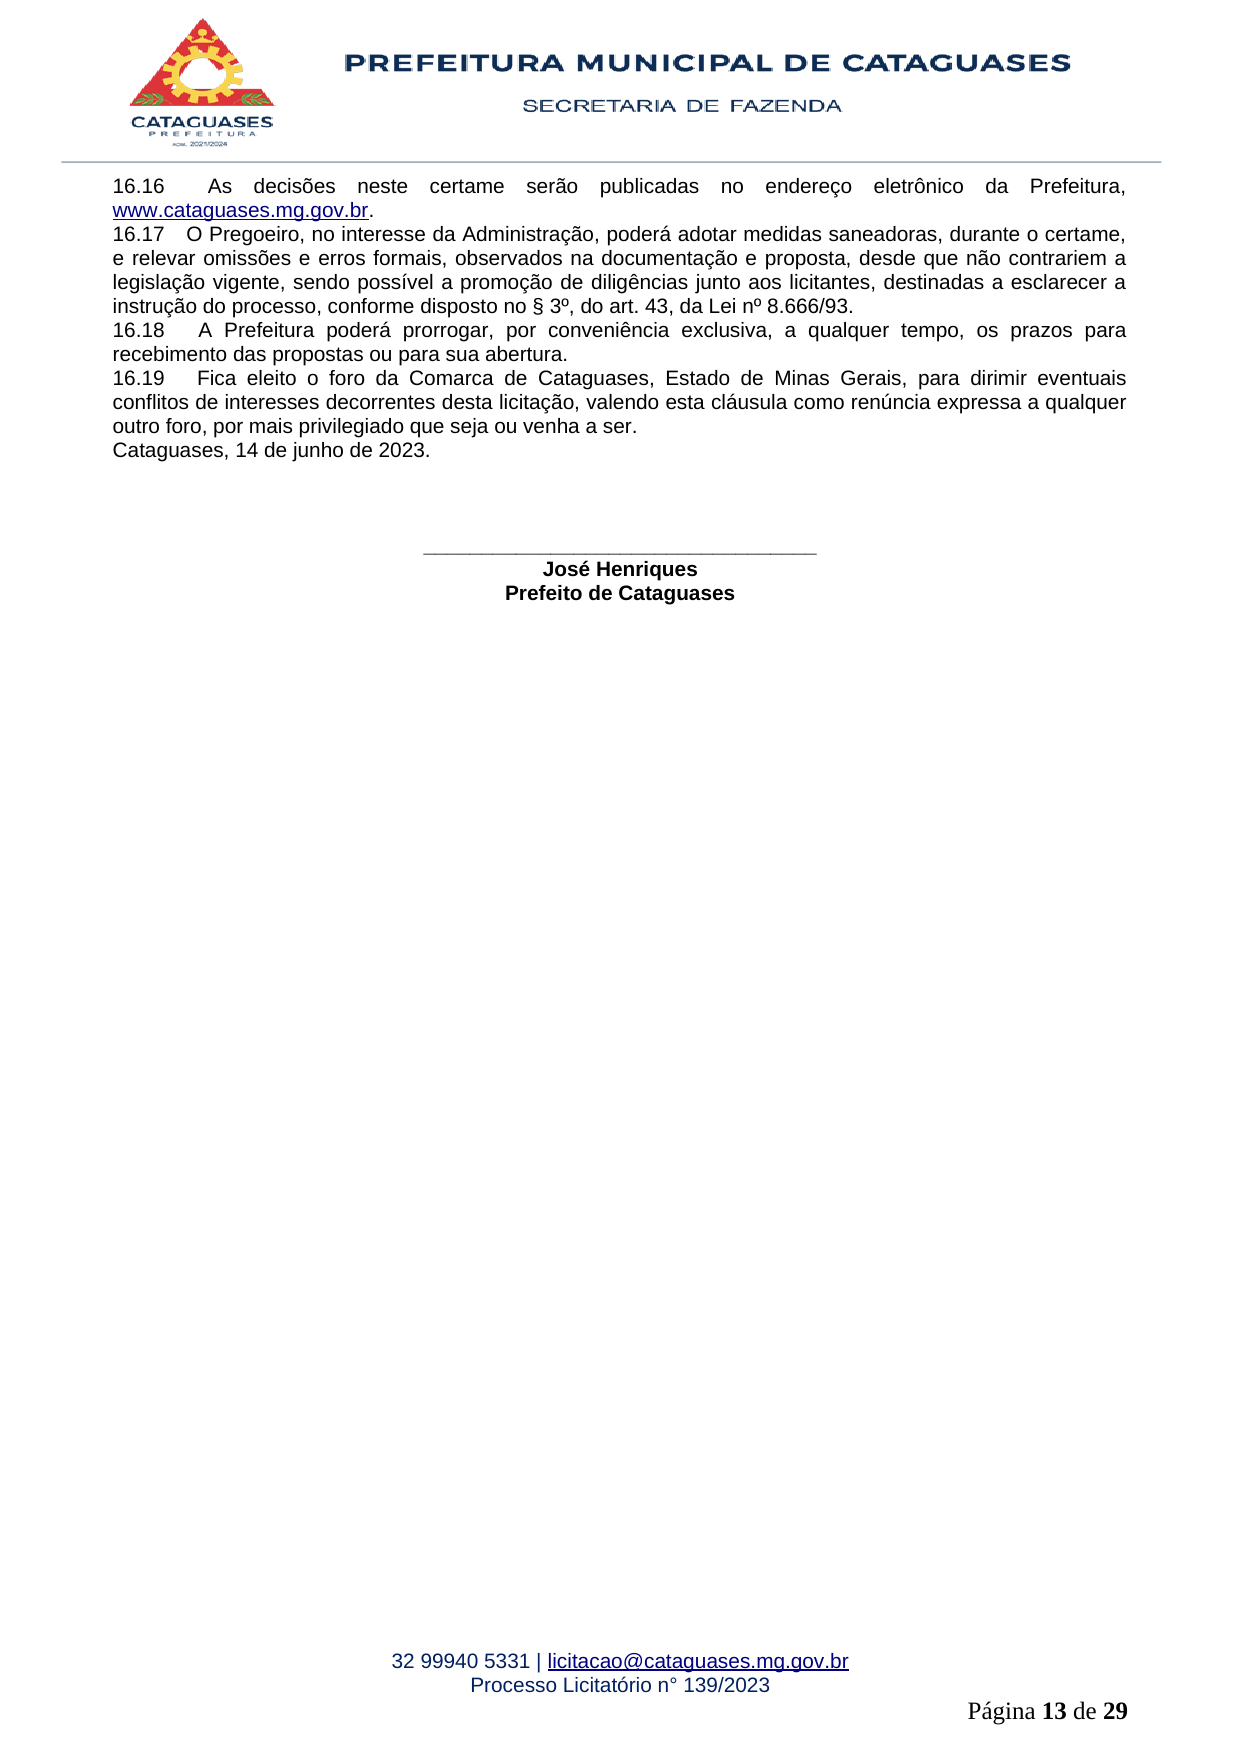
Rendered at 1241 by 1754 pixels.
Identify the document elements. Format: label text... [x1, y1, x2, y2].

list As decisões neste certame serão publicadas no endereço eletrônico da Prefeitura, www.cataguases.mg.gov.br. [112, 163, 1128, 222]
text __________________________________ [112, 533, 1128, 557]
picture [61, 15, 1161, 163]
text Prefeito de Cataguases [112, 581, 1128, 605]
text Cataguases, 14 de junho de 2023. [112, 437, 1128, 461]
list A Prefeitura poderá prorrogar, por conveniência exclusiva, a qualquer tempo, os prazos para recebimento das propostas ou para sua abertura. [112, 318, 1128, 366]
list Fica eleito o foro da Comarca de Cataguases, Estado de Minas Gerais, para dirimir eventuais conflitos de interesses decorrentes desta licitação, valendo esta cláusula como renúncia expressa a qualquer outro foro, por mais privilegiado que seja ou venha a ser. [112, 366, 1128, 437]
list O Pregoeiro, no interesse da Administração, poderá adotar medidas saneadoras, durante o certame, e relevar omissões e erros formais, observados na documentação e proposta, desde que não contrariem a legislação vigente, sendo possível a promoção de diligências junto aos licitantes, destinadas a esclarecer a instrução do processo, conforme disposto no § 3º, do art. 43, da Lei nº 8.666/93. [112, 222, 1128, 318]
text José Henriques [112, 557, 1128, 581]
